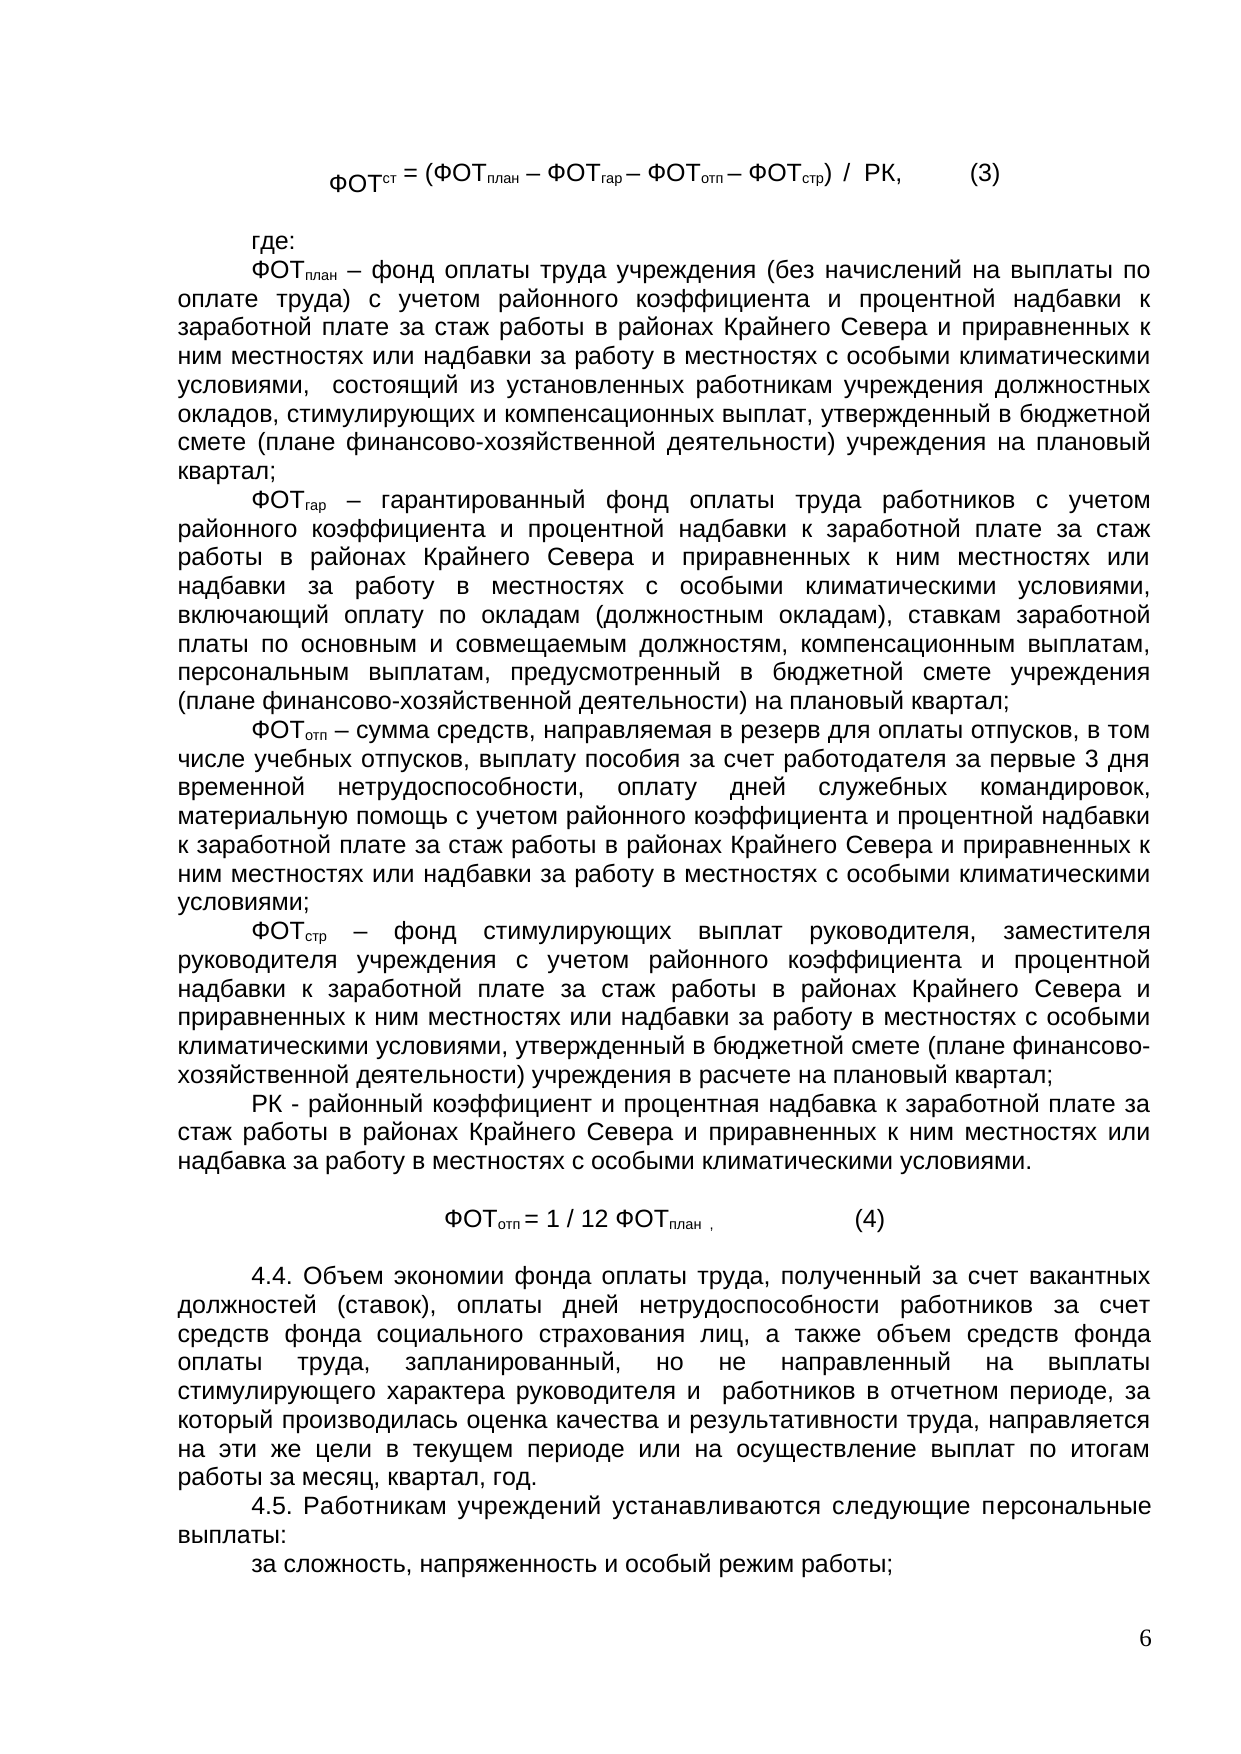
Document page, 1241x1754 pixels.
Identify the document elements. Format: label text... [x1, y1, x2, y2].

text за сложность, напряженность и особый режим работы; [177, 1549, 1152, 1577]
text РК - районный коэффициент и процентная надбавка к заработной плате за стаж работы в районах Крайнего Севера и приравненных к ним местностях или надбавка за работу в местностях с особыми климатическими условиями. [177, 1089, 1152, 1175]
text ФОТстр – фонд стимулирующих выплат руководителя, заместителя руководителя учреждения с учетом районного коэффициента и процентной надбавки к заработной плате за стаж работы в районах Крайнего Севера и приравненных к ним местностях или надбавки за работу в местностях с особыми климатическими условиями, утвержденный в бюджетной смете (плане финансово-хозяйственной деятельности) учреждения в расчете на плановый квартал; [177, 916, 1152, 1089]
text 4.4. Объем экономии фонда оплаты труда, полученный за счет вакантных должностей (ставок), оплаты дней нетрудоспособности работников за счет средств фонда социального страхования лиц, а также объем средств фонда оплаты труда, запланированный, но не направленный на выплаты стимулирующего характера руководителя и работников в отчетном периоде, за который производилась оценка качества и результативности труда, направляется на эти же цели в текущем периоде или на осуществление выплат по итогам работы за месяц, квартал, год. [177, 1261, 1152, 1491]
text ФОТст = (ФОТплан – ФОТгар – ФОТотп – ФОТстр) / РК, (3) [177, 158, 1152, 197]
text ФОТгар – гарантированный фонд оплаты труда работников с учетом районного коэффициента и процентной надбавки к заработной плате за стаж работы в районах Крайнего Севера и приравненных к ним местностях или надбавки за работу в местностях с особыми климатическими условиями, включающий оплату по окладам (должностным окладам), ставкам заработной платы по основным и совмещаемым должностям, компенсационным выплатам, персональным выплатам, предусмотренный в бюджетной смете учреждения (плане финансово-хозяйственной деятельности) на плановый квартал; [177, 485, 1152, 715]
text ФОТотп – сумма средств, направляемая в резерв для оплаты отпусков, в том числе учебных отпусков, выплату пособия за счет работодателя за первые 3 дня временной нетрудоспособности, оплату дней служебных командировок, материальную помощь с учетом районного коэффициента и процентной надбавки к заработной плате за стаж работы в районах Крайнего Севера и приравненных к ним местностях или надбавки за работу в местностях с особыми климатическими условиями; [177, 715, 1152, 916]
text ФОТплан – фонд оплаты труда учреждения (без начислений на выплаты по оплате труда) с учетом районного коэффициента и процентной надбавки к заработной плате за стаж работы в районах Крайнего Севера и приравненных к ним местностях или надбавки за работу в местностях с особыми климатическими условиями, состоящий из установленных работникам учреждения должностных окладов, стимулирующих и компенсационных выплат, утвержденный в бюджетной смете (плане финансово-хозяйственной деятельности) учреждения на плановый квартал; [177, 255, 1152, 485]
text где: [251, 226, 1152, 255]
text 4.5. Работникам учреждений устанавливаются следующие персональные выплаты: [177, 1491, 1152, 1549]
text ФОТотп = 1 / 12 ФОТплан , (4) [177, 1204, 1152, 1232]
